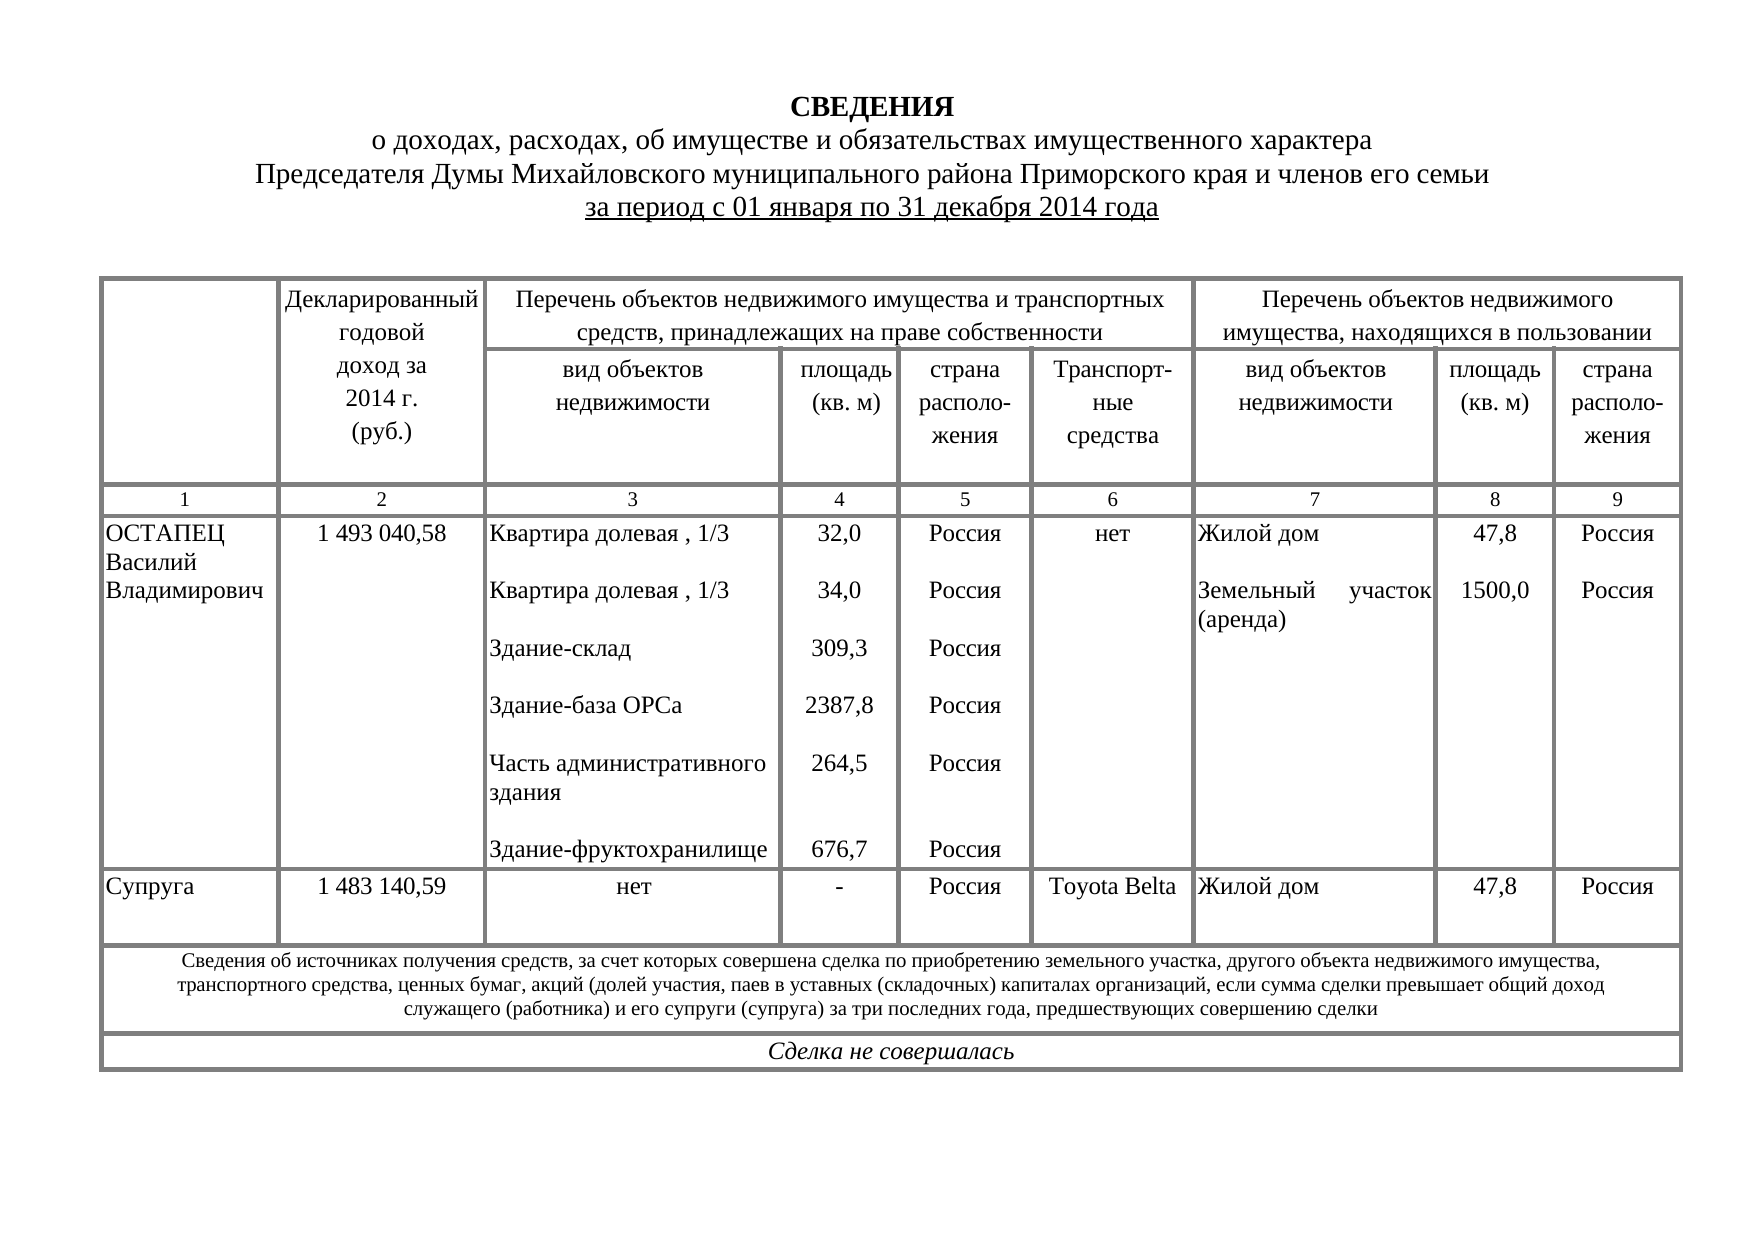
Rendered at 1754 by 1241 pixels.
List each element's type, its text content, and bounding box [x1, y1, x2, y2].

table_cell 1 2 [104, 487, 276, 513]
table_cell 2 [281, 487, 483, 513]
table_cell Жилой дом Земельный участок (аренда) [1196, 518, 1433, 867]
table_cell нет [1034, 518, 1191, 867]
table_cell Жилой дом [1196, 871, 1433, 943]
text о доходах, расходах, об имуществе и обязательствах имущественного характера [57, 122, 1687, 156]
table_cell Сведения об источниках получения средств, за счет которых совершена сделка по приобретению земельного участка, другого объекта недвижимого имущества, транспортного средства, ценных бумаг, акций (долей участия, паев в уставных (складочных) капиталах организаций, если сумма сделки превышает общий доход служащего (работника) и его супруги (супруга) за три последних года, предшествующих совершению сделки [104, 948, 1679, 1031]
table_cell ОСТАПЕЦ Василий Владимирович [104, 518, 276, 867]
table_cell 1 483 140,59 [281, 871, 483, 943]
table_cell Toyota Belta [1034, 871, 1191, 943]
table_cell 8 [1438, 487, 1552, 513]
table_cell нет [487, 871, 778, 943]
table_cell 47,8 1500,0 [1438, 518, 1552, 867]
text Председателя Думы Михайловского муниципального района Приморского края и членов его семьи [57, 156, 1687, 189]
table_cell Квартира долевая , 1/3 Квартира долевая , 1/3 Здание-склад Здание-база ОРСа Часть административного здания Здание-фруктохранилище [487, 518, 778, 867]
table_cell площадь (кв. м) [1438, 351, 1552, 482]
table_header Декларированный годовой доход за 2014 г. (руб.) [281, 281, 483, 482]
table_cell 47,8 [1438, 871, 1552, 943]
table_cell страна располо- жения [901, 351, 1029, 482]
table_cell 1 493 040,58 [281, 518, 483, 867]
table_cell Сделка не совершалась [104, 1036, 1679, 1067]
table_cell Россия Россия Россия Россия Россия Россия [901, 518, 1029, 867]
table_cell Россия [1556, 871, 1679, 943]
table_cell Супруга [104, 871, 276, 943]
table_cell 5 [901, 487, 1029, 513]
table_cell страна располо- жения [1556, 351, 1679, 482]
table_cell - [783, 871, 896, 943]
table_header Перечень объектов недвижимого имущества и транспортных средств, принадлежащих на праве собственности [487, 281, 1191, 346]
table_cell 6 [1034, 487, 1191, 513]
table_cell 3 [487, 487, 778, 513]
table_cell Россия Россия [1556, 518, 1679, 867]
text СВЕДЕНИЯ [57, 89, 1687, 122]
text за период с 01 января по 31 декабря 2014 года [57, 189, 1687, 223]
table_cell 4 [783, 487, 896, 513]
table_cell Россия [901, 871, 1029, 943]
table_cell 9 [1556, 487, 1679, 513]
table_header Перечень объектов недвижимого имущества, находящихся в пользовании [1196, 281, 1679, 346]
table_cell 32,0 34,0 309,3 2387,8 264,5 676,7 [783, 518, 896, 867]
table_header [104, 281, 276, 482]
table_cell вид объектов недвижимости [1196, 351, 1433, 482]
table_cell площадь (кв. м) [783, 351, 896, 482]
table_cell вид объектов недвижимости [487, 351, 778, 482]
table_cell 7 [1196, 487, 1433, 513]
table_cell Транспорт-ные средства [1034, 351, 1191, 482]
